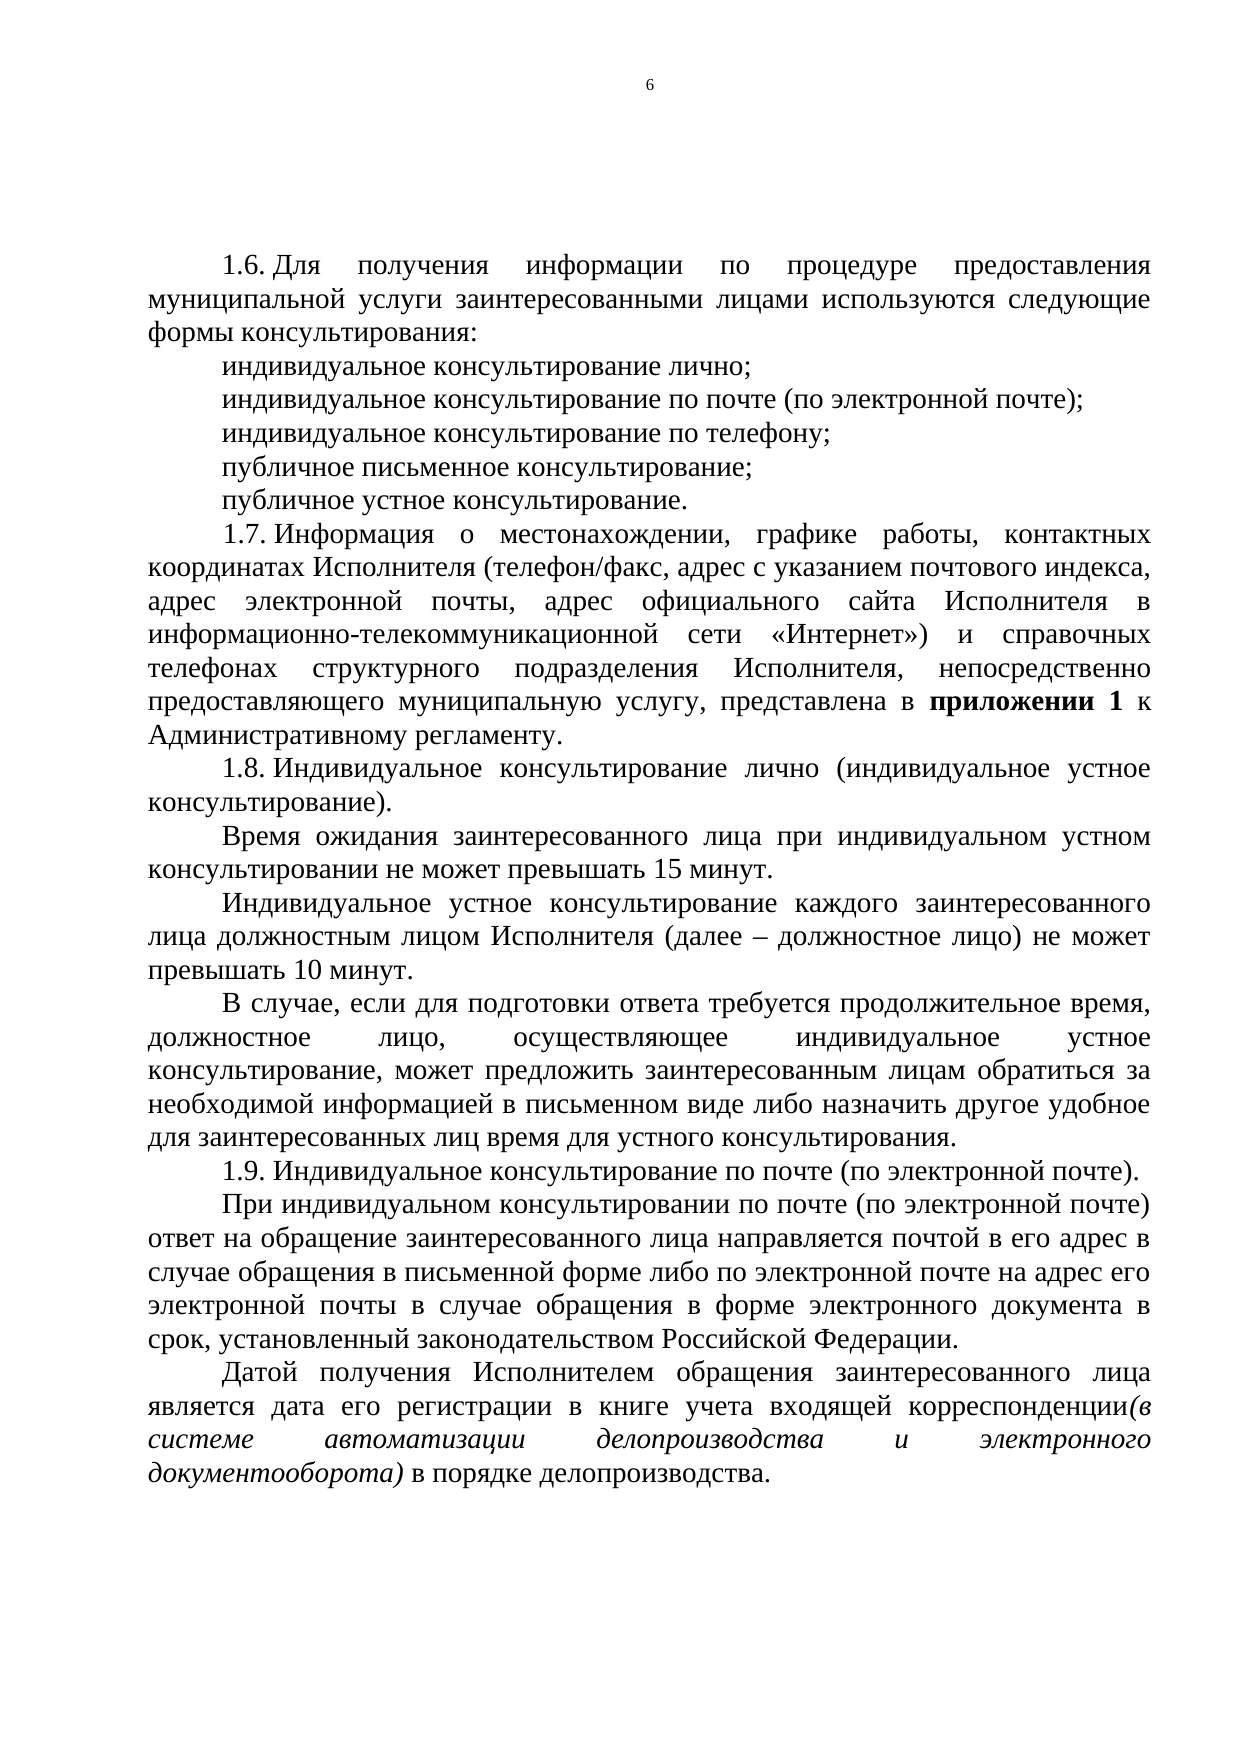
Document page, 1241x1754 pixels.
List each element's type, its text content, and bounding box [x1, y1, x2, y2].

text публичное письменное консультирование; [148, 449, 1152, 482]
text Датой получения Исполнителем обращения заинтересованного лица является дата его регистрации в книге учета входящей корреспонденции(в системе автоматизации делопроизводства и электронного документооборота) в порядке делопроизводства. [148, 1354, 1152, 1488]
text 1.6. Для получения информации по процедуре предоставления муниципальной услуги заинтересованными лицами используются следующие формы консультирования: [148, 247, 1152, 348]
text индивидуальное консультирование по почте (по электронной почте); [148, 382, 1152, 415]
text Время ожидания заинтересованного лица при индивидуальном устном консультировании не может превышать 15 минут. [148, 818, 1152, 885]
text В случае, если для подготовки ответа требуется продолжительное время, должностное лицо, осуществляющее индивидуальное устное консультирование, может предложить заинтересованным лицам обратиться за необходимой информацией в письменном виде либо назначить другое удобное для заинтересованных лиц время для устного консультирования. [148, 985, 1152, 1153]
text 1.9. Индивидуальное консультирование по почте (по электронной почте). [148, 1153, 1152, 1187]
text Индивидуальное устное консультирование каждого заинтересованного лица должностным лицом Исполнителя (далее – должностное лицо) не может превышать 10 минут. [148, 885, 1152, 985]
text При индивидуальном консультировании по почте (по электронной почте) ответ на обращение заинтересованного лица направляется почтой в его адрес в случае обращения в письменной форме либо по электронной почте на адрес его электронной почты в случае обращения в форме электронного документа в срок, установленный законодательством Российской Федерации. [148, 1187, 1152, 1354]
text индивидуальное консультирование по телефону; [148, 415, 1152, 449]
text 1.7. Информация о местонахождении, графике работы, контактных координатах Исполнителя (телефон/факс, адрес с указанием почтового индекса, адрес электронной почты, адрес официального сайта Исполнителя в информационно-телекоммуникационной сети «Интернет») и справочных телефонах структурного подразделения Исполнителя, непосредственно предоставляющего муниципальную услугу, представлена в приложении 1 к Административному регламенту. [148, 516, 1152, 751]
text публичное устное консультирование. [148, 482, 1152, 516]
text 1.8. Индивидуальное консультирование лично (индивидуальное устное консультирование). [148, 751, 1152, 818]
text индивидуальное консультирование лично; [148, 348, 1152, 382]
